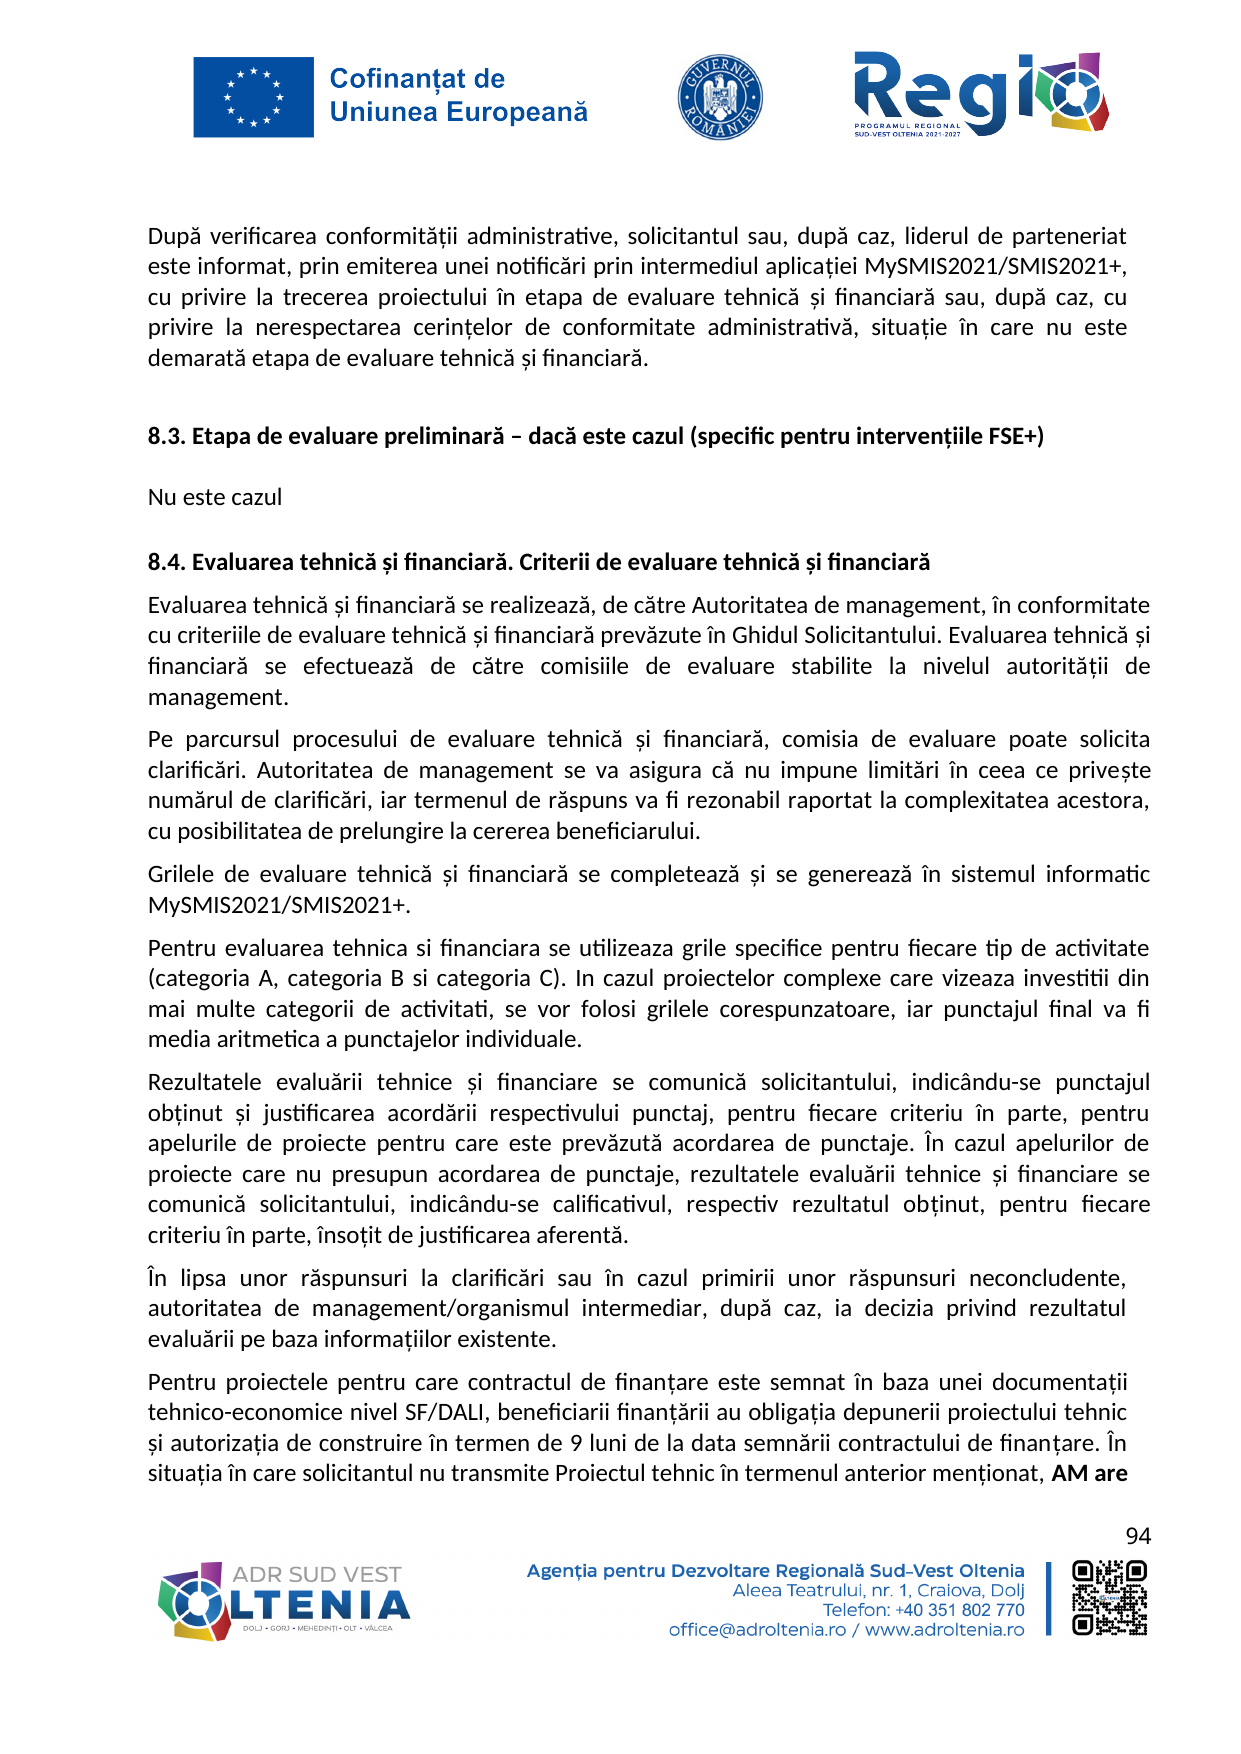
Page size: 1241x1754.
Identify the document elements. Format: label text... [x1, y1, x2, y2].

text După verificarea conformității administrative, solicitantul sau, după caz, liderul de parteneriat este informat, prin emiterea unei notificări prin intermediul aplicației MySMIS2021/SMIS2021+, cu privire la trecerea proiectului în etapa de evaluare tehnică și financiară sau, după caz, cu privire la nerespectarea cerințelor de conformitate administrativă, situație în care nu este demarată etapa de evaluare tehnică și financiară. [148, 220, 1128, 373]
text Grilele de evaluare tehnică și financiară se completează și se generează în sistemul informatic MySMIS2021/SMIS2021+. [148, 858, 1151, 919]
text Evaluarea tehnică și financiară se realizează, de către Autoritatea de management, în conformitate cu criteriile de evaluare tehnică și financiară prevăzute în Ghidul Solicitantului. Evaluarea tehnică și financiară se efectuează de către comisiile de evaluare stabilite la nivelul autorității de management. [148, 589, 1151, 711]
text Pentru evaluarea tehnica si financiara se utilizeaza grile specifice pentru fiecare tip de activitate (categoria A, categoria B si categoria C). In cazul proiectelor complexe care vizeaza investitii din mai multe categorii de activitati, se vor folosi grilele corespunzatoare, iar punctajul final va fi media aritmetica a punctajelor individuale. [148, 932, 1151, 1054]
picture [148, 1551, 1152, 1648]
text 8.3. Etapa de evaluare preliminară – dacă este cazul (specific pentru intervențiile FSE+) [148, 420, 1152, 450]
picture [674, 52, 768, 142]
text Pe parcursul procesului de evaluare tehnică și financiară, comisia de evaluare poate solicita clarificări. Autoritatea de management se va asigura că nu impune limitări în ceea ce privește numărul de clarificări, iar termenul de răspuns va fi rezonabil raportat la complexitatea acestora, cu posibilitatea de prelungire la cererea beneficiarului. [148, 724, 1151, 846]
text Rezultatele evaluării tehnice și financiare se comunică solicitantului, indicându-se punctajul obținut și justificarea acordării respectivului punctaj, pentru fiecare criteriu în parte, pentru apelurile de proiecte pentru care este prevăzută acordarea de punctaje. În cazul apelurilor de proiecte care nu presupun acordarea de punctaje, rezultatele evaluării tehnice și financiare se comunică solicitantului, indicându-se calificativul, respectiv rezultatul obținut, pentru fiecare criteriu în parte, însoțit de justificarea aferentă. [148, 1066, 1151, 1249]
text Nu este cazul [148, 481, 1152, 511]
picture [852, 50, 1111, 139]
text În lipsa unor răspunsuri la clarificări sau în cazul primirii unor răspunsuri neconcludente, autoritatea de management/organismul intermediar, după caz, ia decizia privind rezultatul evaluării pe baza informațiilor existente. [148, 1262, 1128, 1353]
text 8.4. Evaluarea tehnică și financiară. Criterii de evaluare tehnică și financiară [148, 546, 1152, 577]
picture [188, 52, 590, 141]
